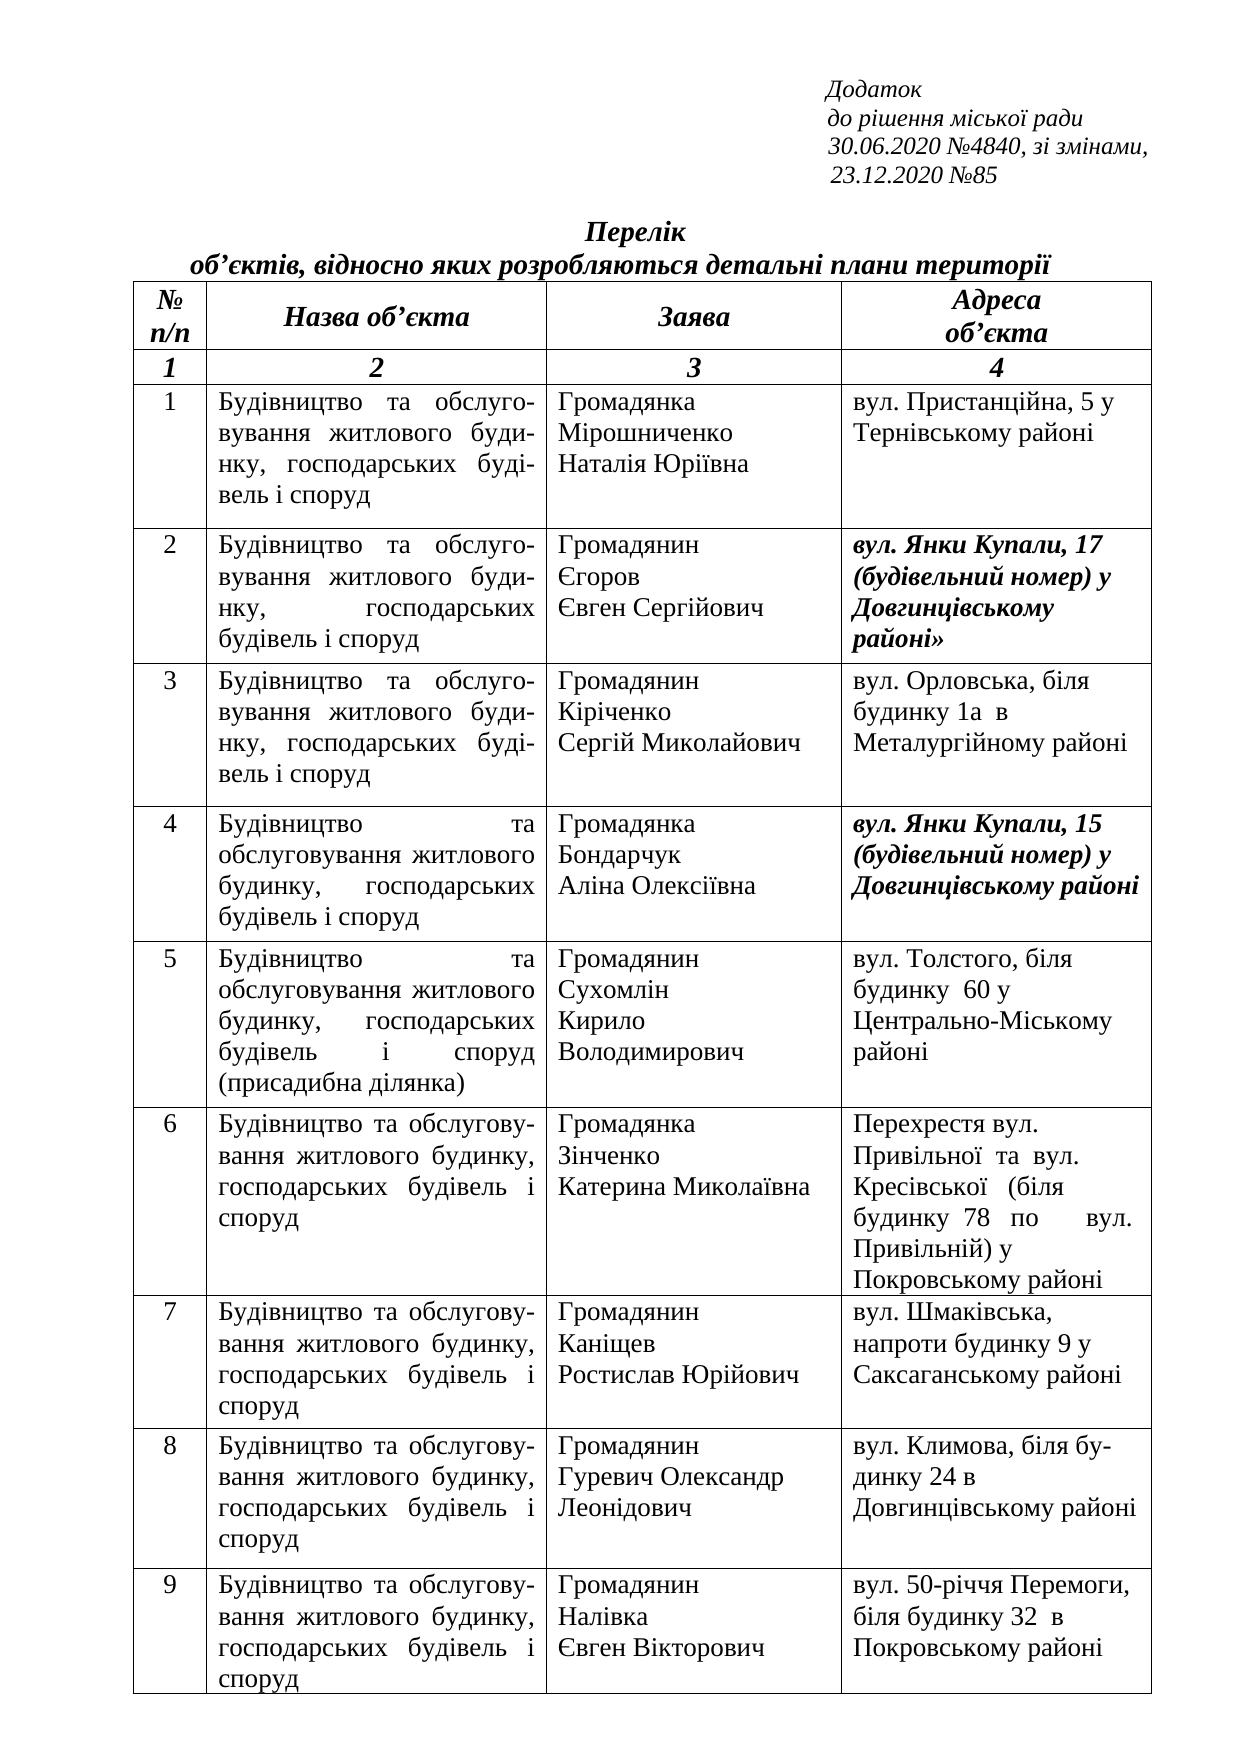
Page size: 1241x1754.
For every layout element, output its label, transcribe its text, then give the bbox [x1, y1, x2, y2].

table_cell Будівництво та обслугову-вання житлового будинку, господарських будівель і споруд [207, 1296, 546, 1428]
table_cell 6 [134, 1108, 206, 1294]
table_cell 7 [134, 1296, 206, 1428]
table_cell 9 [134, 1569, 206, 1693]
table_cell Громадянка Бондарчук Аліна Олексіївна [547, 807, 841, 941]
text об’єктів, відносно яких розробляються детальні плани території [89, 247, 1152, 281]
table_cell Громадянин Сухомлін Кирило Володимирович [547, 942, 841, 1107]
table_header Заява [547, 282, 841, 349]
table_cell вул. Пристанційна, 5 у Тернівському районі [842, 385, 1151, 528]
table_cell вул. Янки Купали, 15 (будівельний номер) у Довгинцівському районі [842, 807, 1151, 941]
text 30.06.2020 №4840, зі змінами, [118, 131, 1152, 160]
table_cell вул. Орловська, біля будинку 1а в Металургійному районі [842, 664, 1151, 806]
table_cell Будівництво та обслугову-вання житлового будинку, господарських будівель і споруд [207, 1108, 546, 1294]
table_cell 4 [134, 807, 206, 941]
table_cell Будівництво та обслугову-вання житлового будинку, господарських будівель і споруд [207, 1429, 546, 1568]
table_cell Громадянин Гуревич Олександр Леонідович [547, 1429, 841, 1568]
table_cell вул. Шмаківська, напроти будинку 9 у Саксаганському районі [842, 1296, 1151, 1428]
table_cell 3 [547, 350, 841, 384]
table_cell вул. 50-річчя Перемоги, біля будинку 32 в Покровському районі [842, 1569, 1151, 1693]
table_cell 2 [207, 350, 546, 384]
table_cell Будівництво та обслуго-вування житлового буди-нку, господарських будівель і споруд [207, 529, 546, 663]
table_cell 5 [134, 942, 206, 1107]
table_cell Будівництво та обслуговування житлового будинку, господарських будівель і споруд (присадибна ділянка) [207, 942, 546, 1107]
table_cell вул. Янки Купали, 17 (будівельний номер) у Довгинцівському районі» [842, 529, 1151, 663]
table_cell 4 [842, 350, 1151, 384]
table_cell 3 [134, 664, 206, 806]
table_cell Громадянин Налівка Євген Вікторович [547, 1569, 841, 1693]
text до рішення міської ради [827, 103, 1181, 131]
text Перелік [118, 214, 1152, 247]
table_header Адреса об’єкта [842, 282, 1151, 349]
table_cell 2 [134, 529, 206, 663]
table_cell 1 [134, 385, 206, 528]
table_header Назва об’єкта [207, 282, 546, 349]
table_cell Громадянка Зінченко Катерина Миколаївна [547, 1108, 841, 1294]
table_cell 8 [134, 1429, 206, 1568]
table_header № п/п [134, 282, 206, 349]
table_cell 1 [134, 350, 206, 384]
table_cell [207, 1569, 546, 1693]
table_cell Будівництво та обслуго-вування житлового буди-нку, господарських буді-вель і споруд [207, 385, 546, 528]
table_cell Громадянка Мірошниченко Наталія Юріївна [547, 385, 841, 528]
text Додаток [118, 74, 1152, 103]
table_cell Будівництво та обслуго-вування житлового буди-нку, господарських буді-вель і споруд [207, 664, 546, 806]
table_cell Перехрестя вул. Привільної та вул. Кресівської (біля будинку 78 по вул. Привільній) у Покровському районі [842, 1108, 1151, 1294]
text 23.12.2020 №85 [89, 160, 1152, 189]
table_cell вул. Толстого, біля будинку 60 у Центрально-Міському районі [842, 942, 1151, 1107]
table_cell Громадянин Єгоров Євген Сергійович [547, 529, 841, 663]
table_cell Громадянин Каніщев Ростислав Юрійович [547, 1296, 841, 1428]
table_cell Будівництво та обслуговування житлового будинку, господарських будівель і споруд [207, 807, 546, 941]
table_cell Громадянин Кіріченко Сергій Миколайович [547, 664, 841, 806]
table_cell вул. Климова, біля бу-динку 24 в Довгинцівському районі [842, 1429, 1151, 1568]
